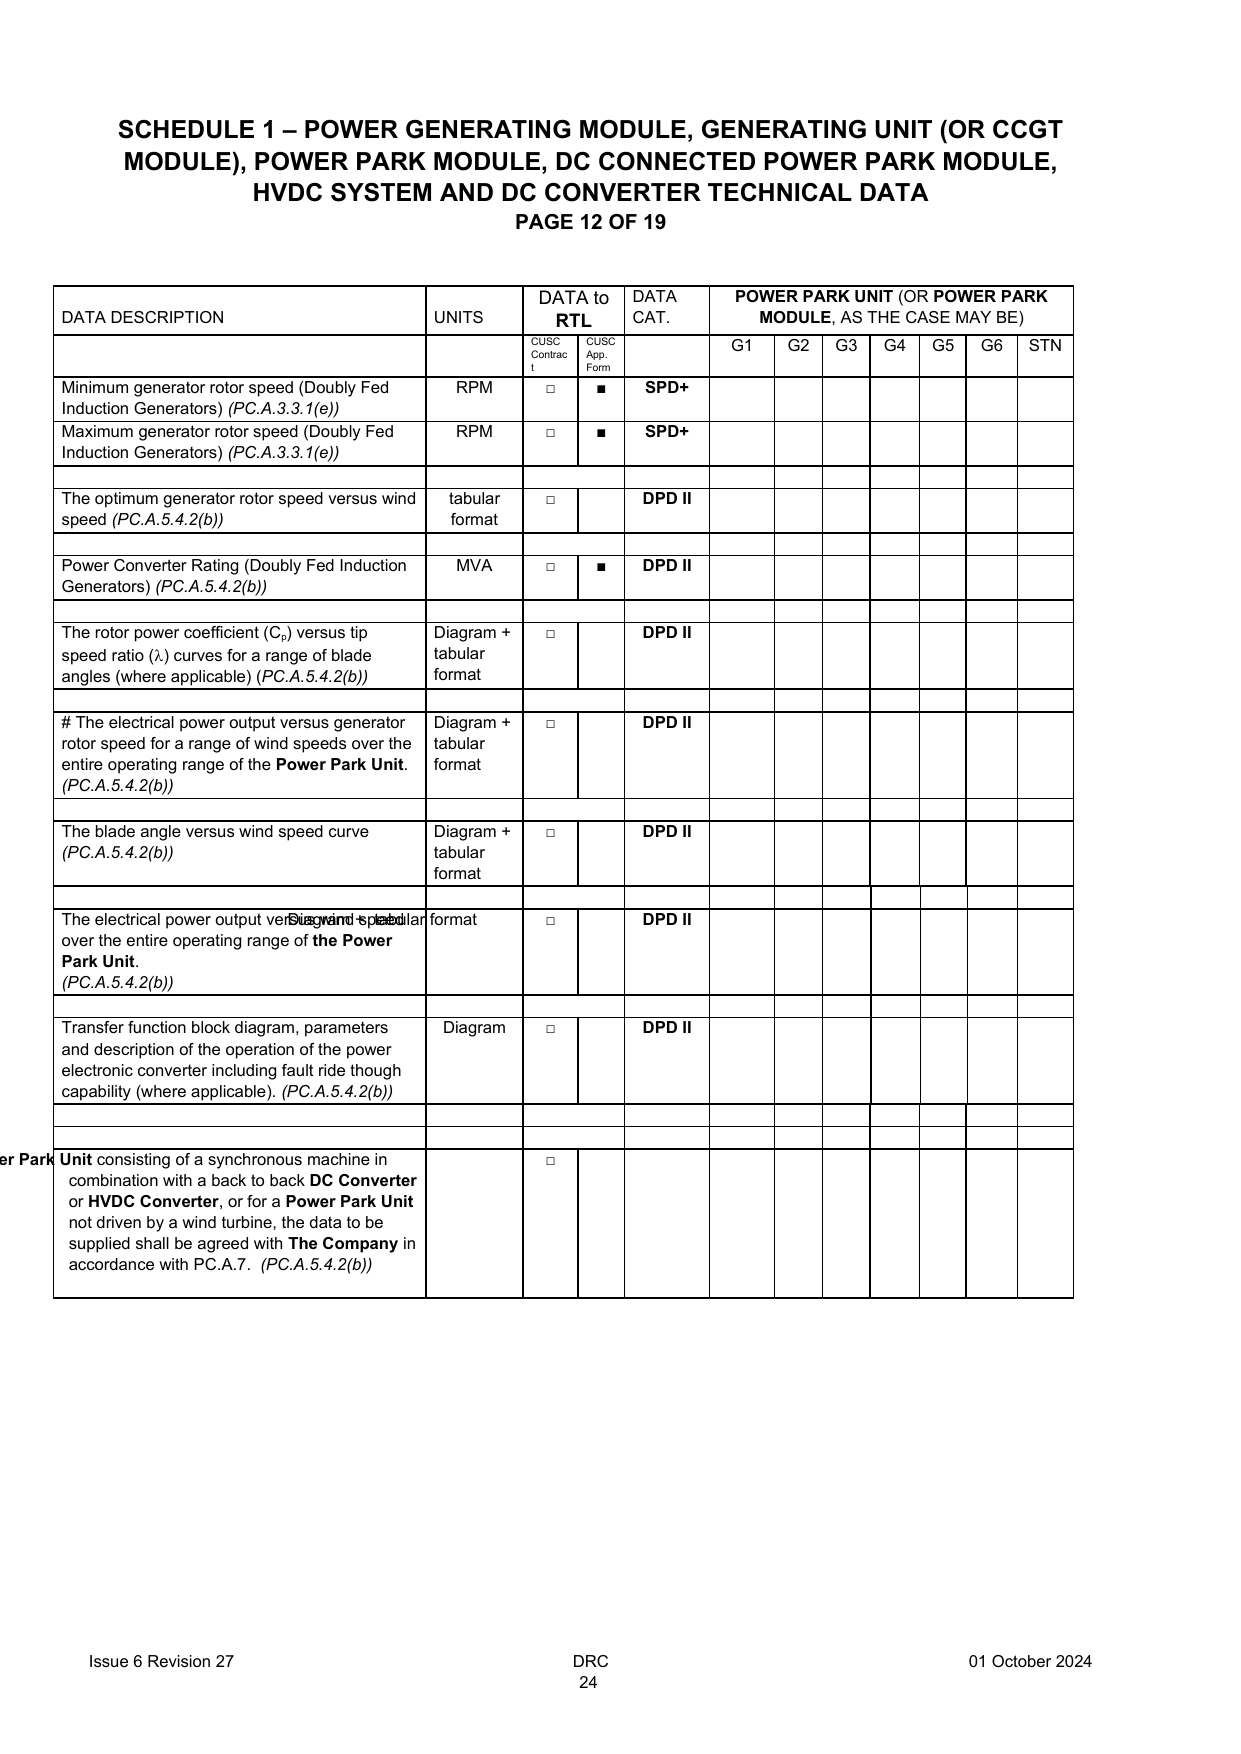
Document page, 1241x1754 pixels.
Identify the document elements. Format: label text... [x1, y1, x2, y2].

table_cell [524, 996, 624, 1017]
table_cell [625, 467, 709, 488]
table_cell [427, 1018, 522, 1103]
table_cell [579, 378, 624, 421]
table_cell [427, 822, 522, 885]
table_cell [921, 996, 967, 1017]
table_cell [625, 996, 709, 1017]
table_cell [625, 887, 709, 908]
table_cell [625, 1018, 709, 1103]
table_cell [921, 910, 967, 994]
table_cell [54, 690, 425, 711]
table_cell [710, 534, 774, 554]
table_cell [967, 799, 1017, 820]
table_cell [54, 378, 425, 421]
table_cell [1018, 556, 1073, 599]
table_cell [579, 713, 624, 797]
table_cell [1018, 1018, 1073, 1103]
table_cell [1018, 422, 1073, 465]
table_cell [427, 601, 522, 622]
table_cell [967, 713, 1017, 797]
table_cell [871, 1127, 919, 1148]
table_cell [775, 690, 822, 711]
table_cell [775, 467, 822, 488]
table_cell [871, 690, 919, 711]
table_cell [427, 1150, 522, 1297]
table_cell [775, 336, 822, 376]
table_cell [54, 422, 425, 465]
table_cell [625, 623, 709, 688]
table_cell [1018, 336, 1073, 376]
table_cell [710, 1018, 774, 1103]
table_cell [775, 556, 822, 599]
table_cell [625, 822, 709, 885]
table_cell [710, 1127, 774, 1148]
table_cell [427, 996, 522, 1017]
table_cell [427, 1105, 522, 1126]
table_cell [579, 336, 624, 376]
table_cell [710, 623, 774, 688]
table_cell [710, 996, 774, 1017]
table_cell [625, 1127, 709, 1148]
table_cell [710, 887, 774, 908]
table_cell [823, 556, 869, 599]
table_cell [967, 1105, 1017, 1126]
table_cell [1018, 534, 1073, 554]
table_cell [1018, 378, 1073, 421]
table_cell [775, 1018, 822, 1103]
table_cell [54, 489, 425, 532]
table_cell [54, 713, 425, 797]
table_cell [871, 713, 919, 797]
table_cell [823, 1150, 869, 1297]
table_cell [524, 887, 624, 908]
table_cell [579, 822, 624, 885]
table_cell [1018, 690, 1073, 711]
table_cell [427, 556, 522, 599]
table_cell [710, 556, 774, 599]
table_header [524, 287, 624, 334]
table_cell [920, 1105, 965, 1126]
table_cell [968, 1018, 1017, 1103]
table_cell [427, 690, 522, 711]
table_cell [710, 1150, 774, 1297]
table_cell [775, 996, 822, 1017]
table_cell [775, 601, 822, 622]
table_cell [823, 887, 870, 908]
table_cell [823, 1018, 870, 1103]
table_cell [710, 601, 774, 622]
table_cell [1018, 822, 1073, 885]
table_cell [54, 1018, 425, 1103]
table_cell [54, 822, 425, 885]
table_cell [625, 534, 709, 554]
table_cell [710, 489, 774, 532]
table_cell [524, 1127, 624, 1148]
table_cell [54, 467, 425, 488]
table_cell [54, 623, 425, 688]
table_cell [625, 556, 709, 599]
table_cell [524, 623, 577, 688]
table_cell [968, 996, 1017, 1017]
text PAGE 12 OF 19 [89, 210, 1092, 234]
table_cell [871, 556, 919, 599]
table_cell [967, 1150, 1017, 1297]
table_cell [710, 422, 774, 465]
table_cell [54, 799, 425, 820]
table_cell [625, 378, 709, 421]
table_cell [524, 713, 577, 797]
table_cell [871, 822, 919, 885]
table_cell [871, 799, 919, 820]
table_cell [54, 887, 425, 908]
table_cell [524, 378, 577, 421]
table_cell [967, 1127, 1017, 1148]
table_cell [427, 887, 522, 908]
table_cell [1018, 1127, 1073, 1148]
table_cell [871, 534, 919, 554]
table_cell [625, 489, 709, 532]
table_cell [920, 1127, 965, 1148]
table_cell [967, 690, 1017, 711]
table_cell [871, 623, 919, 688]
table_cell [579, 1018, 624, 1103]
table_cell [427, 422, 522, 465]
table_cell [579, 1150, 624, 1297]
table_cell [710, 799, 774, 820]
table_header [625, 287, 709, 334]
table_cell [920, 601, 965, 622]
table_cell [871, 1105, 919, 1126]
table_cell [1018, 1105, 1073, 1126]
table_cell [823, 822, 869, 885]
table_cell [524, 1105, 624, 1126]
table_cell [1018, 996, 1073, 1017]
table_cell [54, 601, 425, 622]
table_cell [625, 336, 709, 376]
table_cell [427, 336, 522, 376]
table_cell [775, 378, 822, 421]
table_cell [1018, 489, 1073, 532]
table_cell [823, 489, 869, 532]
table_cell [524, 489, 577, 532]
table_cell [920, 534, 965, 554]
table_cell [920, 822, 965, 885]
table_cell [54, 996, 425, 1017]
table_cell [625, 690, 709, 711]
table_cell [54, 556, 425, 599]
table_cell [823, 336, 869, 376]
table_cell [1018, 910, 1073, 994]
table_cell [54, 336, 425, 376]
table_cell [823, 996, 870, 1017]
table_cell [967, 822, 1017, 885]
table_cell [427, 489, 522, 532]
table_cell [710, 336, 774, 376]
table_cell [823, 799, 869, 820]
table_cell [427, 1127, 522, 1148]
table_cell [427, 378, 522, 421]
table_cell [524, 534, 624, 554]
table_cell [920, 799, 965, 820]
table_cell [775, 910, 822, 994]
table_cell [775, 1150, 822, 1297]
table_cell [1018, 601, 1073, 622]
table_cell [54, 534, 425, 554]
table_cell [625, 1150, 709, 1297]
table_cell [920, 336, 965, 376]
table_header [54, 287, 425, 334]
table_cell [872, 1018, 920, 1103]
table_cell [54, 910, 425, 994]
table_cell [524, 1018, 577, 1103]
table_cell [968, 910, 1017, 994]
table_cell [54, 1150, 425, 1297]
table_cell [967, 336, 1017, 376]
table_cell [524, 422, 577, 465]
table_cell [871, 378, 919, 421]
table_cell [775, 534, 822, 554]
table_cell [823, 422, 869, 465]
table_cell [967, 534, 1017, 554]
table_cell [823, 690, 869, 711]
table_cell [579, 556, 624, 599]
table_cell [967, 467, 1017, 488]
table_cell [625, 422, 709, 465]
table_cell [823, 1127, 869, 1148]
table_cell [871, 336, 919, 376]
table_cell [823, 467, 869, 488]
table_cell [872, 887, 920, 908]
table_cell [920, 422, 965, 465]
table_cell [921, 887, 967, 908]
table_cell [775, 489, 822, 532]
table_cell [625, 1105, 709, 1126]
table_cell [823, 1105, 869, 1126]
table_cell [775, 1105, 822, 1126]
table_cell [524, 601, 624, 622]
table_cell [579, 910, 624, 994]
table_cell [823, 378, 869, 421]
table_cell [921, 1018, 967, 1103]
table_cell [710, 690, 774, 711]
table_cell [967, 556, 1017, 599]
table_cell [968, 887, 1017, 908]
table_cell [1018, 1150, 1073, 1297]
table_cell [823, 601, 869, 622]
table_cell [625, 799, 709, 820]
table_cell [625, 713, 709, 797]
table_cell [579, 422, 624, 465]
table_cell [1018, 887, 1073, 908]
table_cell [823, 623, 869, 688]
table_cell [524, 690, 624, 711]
text SCHEDULE 1 – POWER GENERATING MODULE, GENERATING UNIT (OR CCGT MODULE), POWER PARK MODULE, DC CONNECTED POWER PARK MODULE, HVDC SYSTEM AND DC CONVERTER TECHNICAL DATA [89, 115, 1092, 207]
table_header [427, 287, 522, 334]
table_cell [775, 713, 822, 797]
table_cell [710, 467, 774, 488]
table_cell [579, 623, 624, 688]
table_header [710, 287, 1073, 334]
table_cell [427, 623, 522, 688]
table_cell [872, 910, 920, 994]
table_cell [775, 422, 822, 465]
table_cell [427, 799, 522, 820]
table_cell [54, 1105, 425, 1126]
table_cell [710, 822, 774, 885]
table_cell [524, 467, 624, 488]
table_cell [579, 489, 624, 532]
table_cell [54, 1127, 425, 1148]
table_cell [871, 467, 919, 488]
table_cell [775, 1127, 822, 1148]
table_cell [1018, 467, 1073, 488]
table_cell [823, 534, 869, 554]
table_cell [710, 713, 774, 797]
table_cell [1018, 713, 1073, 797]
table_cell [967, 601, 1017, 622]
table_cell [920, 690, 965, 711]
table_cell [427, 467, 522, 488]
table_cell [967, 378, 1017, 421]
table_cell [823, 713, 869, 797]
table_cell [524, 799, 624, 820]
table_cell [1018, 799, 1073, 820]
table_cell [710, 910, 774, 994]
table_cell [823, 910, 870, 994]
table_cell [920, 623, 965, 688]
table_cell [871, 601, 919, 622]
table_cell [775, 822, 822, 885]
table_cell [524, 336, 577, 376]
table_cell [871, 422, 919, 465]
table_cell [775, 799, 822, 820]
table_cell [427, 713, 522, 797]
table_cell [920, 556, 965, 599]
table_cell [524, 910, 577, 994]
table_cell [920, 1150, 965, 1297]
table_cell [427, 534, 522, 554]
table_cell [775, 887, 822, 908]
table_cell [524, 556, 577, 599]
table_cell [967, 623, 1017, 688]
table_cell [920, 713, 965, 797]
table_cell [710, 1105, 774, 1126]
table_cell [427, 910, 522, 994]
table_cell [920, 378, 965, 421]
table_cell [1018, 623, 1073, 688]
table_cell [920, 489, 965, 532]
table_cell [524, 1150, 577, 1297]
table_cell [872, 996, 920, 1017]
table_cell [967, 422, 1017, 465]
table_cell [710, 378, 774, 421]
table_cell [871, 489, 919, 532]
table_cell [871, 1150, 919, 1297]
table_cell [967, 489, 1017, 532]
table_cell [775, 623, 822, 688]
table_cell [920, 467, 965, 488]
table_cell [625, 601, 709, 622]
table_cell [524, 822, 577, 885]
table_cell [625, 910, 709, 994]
